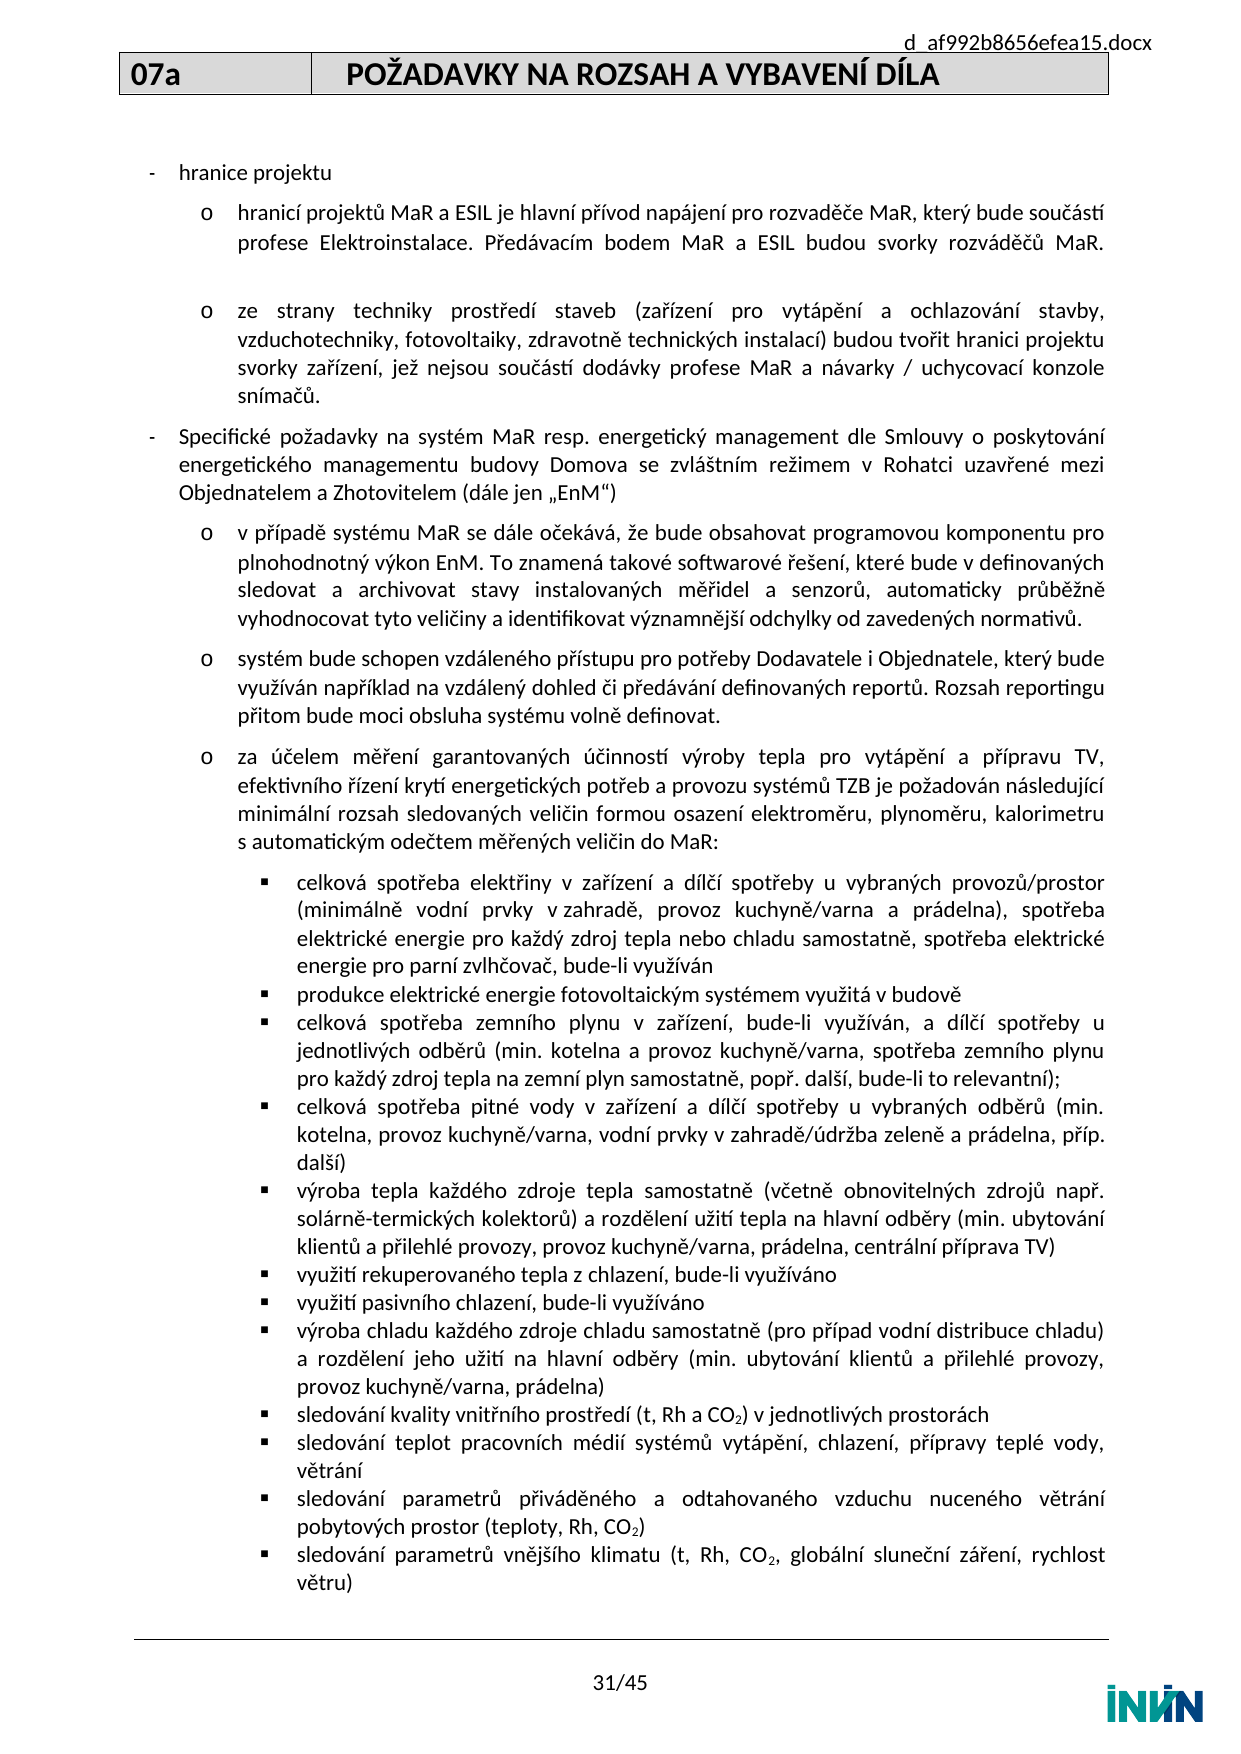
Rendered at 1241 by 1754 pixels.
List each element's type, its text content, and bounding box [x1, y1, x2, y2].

list produkce elektrické energie fotovoltaickým systémem využitá v budově [259, 980, 1106, 1008]
list sledování kvality vnitřního prostředí (t, Rh a CO2) v jednotlivých prostorách [259, 1400, 1106, 1428]
list Specifické požadavky na systém MaR resp. energetický management dle Smlouvy o poskytování energetického managementu budovy Domova se zvláštním režimem v Rohatci uzavřené mezi Objednatelem a Zhotovitelem (dále jen „EnM“) [149, 422, 1106, 506]
list celková spotřeba zemního plynu v zařízení, bude-li využíván, a dílčí spotřeby u jednotlivých odběrů (min. kotelna a provoz kuchyně/varna, spotřeba zemního plynu pro každý zdroj tepla na zemní plyn samostatně, popř. další, bude-li to relevantní); [259, 1008, 1106, 1092]
list systém bude schopen vzdáleného přístupu pro potřeby Dodavatele i Objednatele, který bude využíván například na vzdálený dohled či předávání definovaných reportů. Rozsah reportingu přitom bude moci obsluha systému volně definovat. [200, 644, 1106, 729]
list hranicí projektů MaR a ESIL je hlavní přívod napájení pro rozvaděče MaR, který bude součástí profese Elektroinstalace. Předávacím bodem MaR a ESIL budou svorky rozváděčů MaR. [200, 198, 1106, 284]
list celková spotřeba elektřiny v zařízení a dílčí spotřeby u vybraných provozů/prostor (minimálně vodní prvky v zahradě, provoz kuchyně/varna a prádelna), spotřeba elektrické energie pro každý zdroj tepla nebo chladu samostatně, spotřeba elektrické energie pro parní zvlhčovač, bude-li využíván [259, 868, 1106, 980]
list v případě systému MaR se dále očekává, že bude obsahovat programovou komponentu pro plnohodnotný výkon EnM. To znamená takové softwarové řešení, které bude v definovaných sledovat a archivovat stavy instalovaných měřidel a senzorů, automaticky průběžně vyhodnocovat tyto veličiny a identifikovat významnější odchylky od zavedených normativů. [200, 518, 1106, 632]
list celková spotřeba pitné vody v zařízení a dílčí spotřeby u vybraných odběrů (min. kotelna, provoz kuchyně/varna, vodní prvky v zahradě/údržba zeleně a prádelna, příp. další) [259, 1092, 1106, 1176]
list ze strany techniky prostředí staveb (zařízení pro vytápění a ochlazování stavby, vzduchotechniky, fotovoltaiky, zdravotně technických instalací) budou tvořit hranici projektu svorky zařízení, jež nejsou součástí dodávky profese MaR a návarky / uchycovací konzole snímačů. [200, 296, 1106, 409]
picture [1107, 1684, 1203, 1722]
list výroba tepla každého zdroje tepla samostatně (včetně obnovitelných zdrojů např. solárně-termických kolektorů) a rozdělení užití tepla na hlavní odběry (min. ubytování klientů a přilehlé provozy, provoz kuchyně/varna, prádelna, centrální příprava TV) [259, 1176, 1106, 1260]
list sledování parametrů přiváděného a odtahovaného vzduchu nuceného větrání pobytových prostor (teploty, Rh, CO2) [259, 1484, 1106, 1540]
list výroba chladu každého zdroje chladu samostatně (pro případ vodní distribuce chladu) a rozdělení jeho užití na hlavní odběry (min. ubytování klientů a přilehlé provozy, provoz kuchyně/varna, prádelna) [259, 1316, 1106, 1400]
list využití rekuperovaného tepla z chlazení, bude-li využíváno [259, 1260, 1106, 1288]
list využití pasivního chlazení, bude-li využíváno [259, 1288, 1106, 1316]
list sledování parametrů vnějšího klimatu (t, Rh, CO2, globální sluneční záření, rychlost větru) [259, 1540, 1106, 1596]
list sledování teplot pracovních médií systémů vytápění, chlazení, přípravy teplé vody, větrání [259, 1428, 1106, 1484]
list za účelem měření garantovaných účinností výroby tepla pro vytápění a přípravu TV, efektivního řízení krytí energetických potřeb a provozu systémů TZB je požadován následující minimální rozsah sledovaných veličin formou osazení elektroměru, plynoměru, kalorimetru s automatickým odečtem měřených veličin do MaR: [200, 742, 1106, 855]
list hranice projektu [149, 158, 1106, 186]
